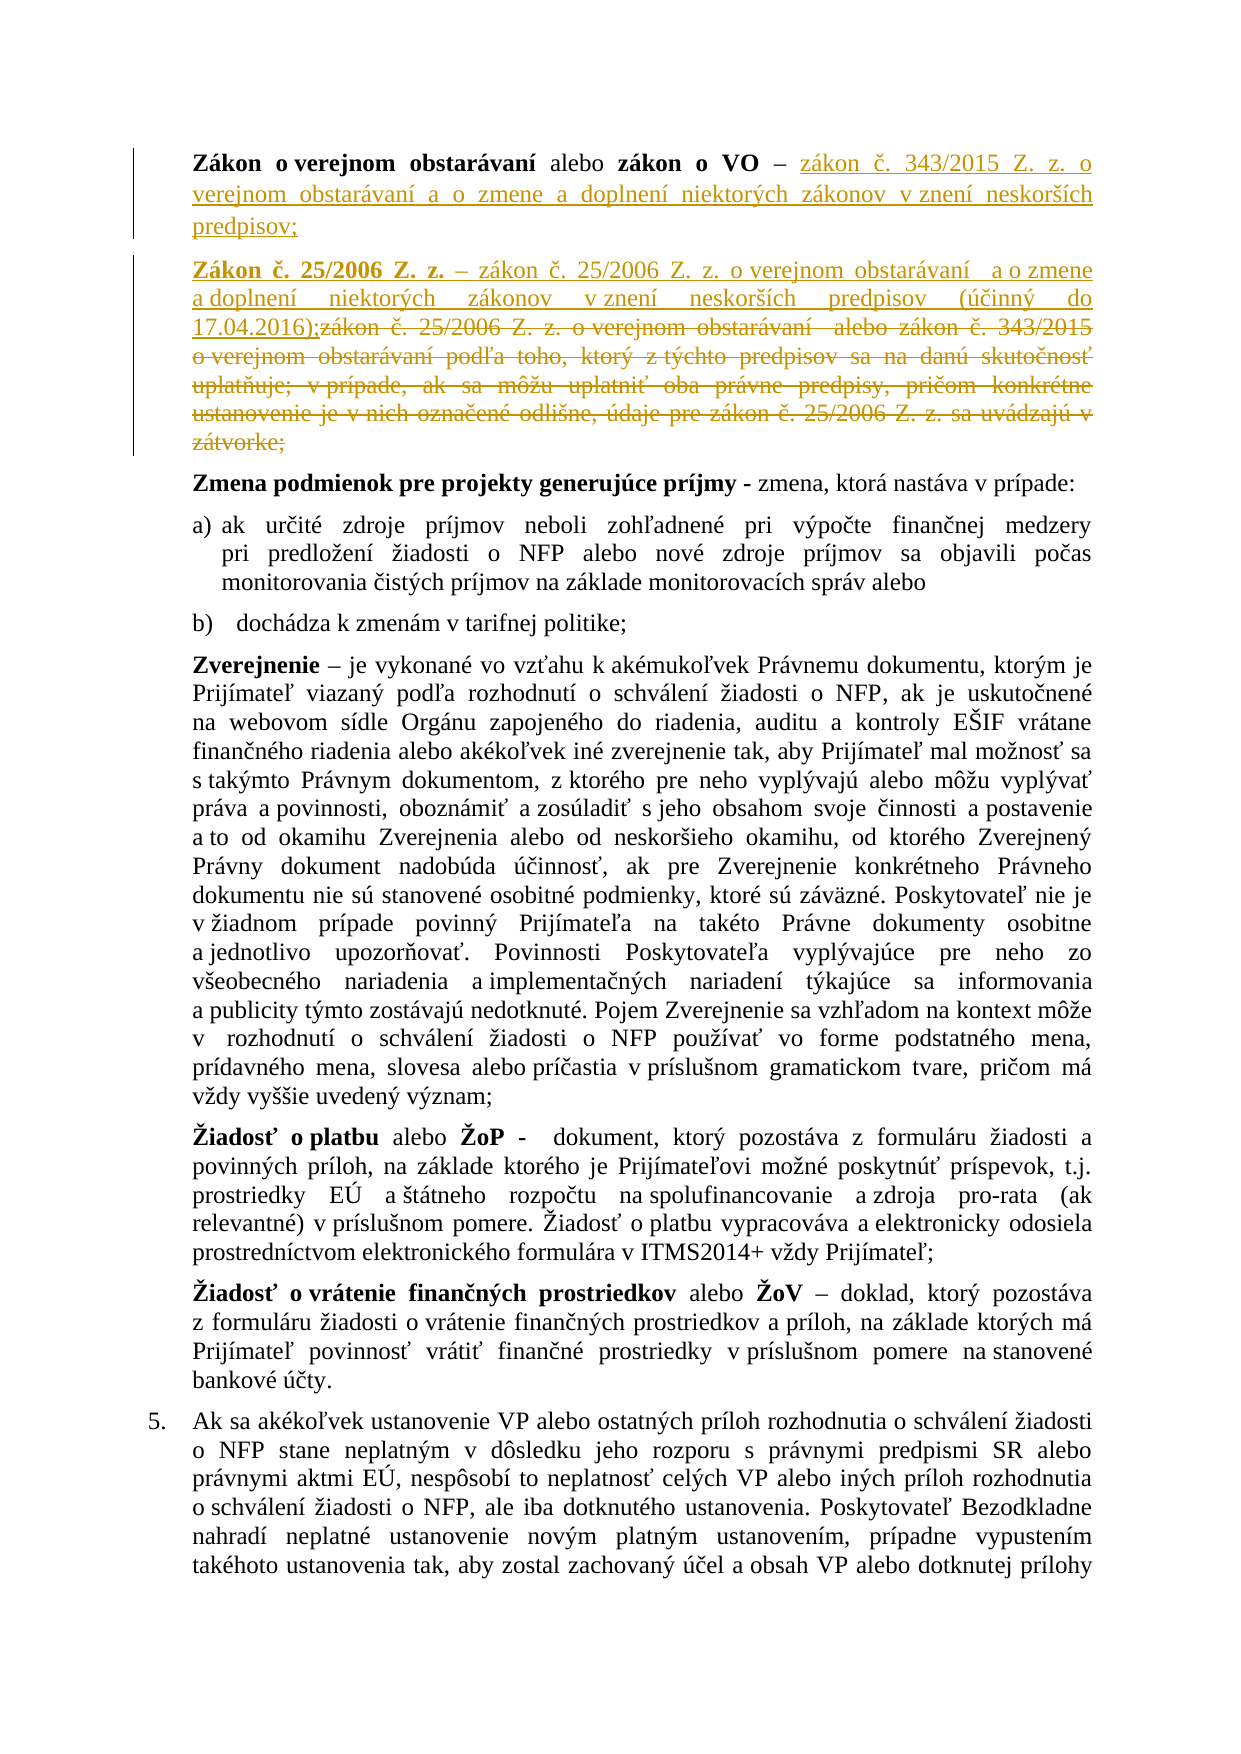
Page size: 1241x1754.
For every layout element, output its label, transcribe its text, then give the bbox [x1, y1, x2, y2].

list Zákon o verejnom obstarávaní alebo zákon o VO – [192, 148, 1093, 204]
text Žiadosť o vrátenie finančných prostriedkov alebo ŽoV – doklad, ktorý pozostáva z formuláru žiadosti o vrátenie finančných prostriedkov a príloh, na základe ktorých má Prijímateľ povinnosť vrátiť finančné prostriedky v príslušnom pomere na stanovené bankové účty. [192, 1278, 1093, 1393]
list dochádza k zmenám v tarifnej politike; [192, 608, 1093, 637]
text Zverejnenie – je vykonané vo vzťahu k akémukoľvek Právnemu dokumentu, ktorým je Prijímateľ viazaný podľa rozhodnutí o schválení žiadosti o NFP, ak je uskutočnené na webovom sídle Orgánu zapojeného do riadenia, auditu a kontroly EŠIF vrátane finančného riadenia alebo akékoľvek iné zverejnenie tak, aby Prijímateľ mal možnosť sa s takýmto Právnym dokumentom, z ktorého pre neho vyplývajú alebo môžu vyplývať práva a povinnosti, oboznámiť a zosúladiť s jeho obsahom svoje činnosti a postavenie a to od okamihu Zverejnenia alebo od neskoršieho okamihu, od ktorého Zverejnený Právny dokument nadobúda účinnosť, ak pre Zverejnenie konkrétneho Právneho dokumentu nie sú stanovené osobitné podmienky, ktoré sú záväzné. Poskytovateľ nie je v žiadnom prípade povinný Prijímateľa na takéto Právne dokumenty osobitne a jednotlivo upozorňovať. Povinnosti Poskytovateľa vyplývajúce pre neho zo všeobecného nariadenia a implementačných nariadení týkajúce sa informovania a publicity týmto zostávajú nedotknuté. Pojem Zverejnenie sa vzhľadom na kontext môže v rozhodnutí o schválení žiadosti o NFP používať vo forme podstatného mena, prídavného mena, slovesa alebo príčastia v príslušnom gramatickom tvare, pričom má vždy vyššie uvedený význam; [192, 650, 1093, 1110]
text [148, 1406, 1093, 1578]
text Zmena podmienok pre projekty generujúce príjmy - zmena, ktorá nastáva v prípade: [192, 468, 1093, 497]
text Žiadosť o platbu alebo ŽoP - dokument, ktorý pozostáva z formuláru žiadosti a povinných príloh, na základe ktorého je Prijímateľovi možné poskytnúť príspevok, t.j. prostriedky EÚ a štátneho rozpočtu na spolufinancovanie a zdroja pro-rata (ak relevantné) v príslušnom pomere. Žiadosť o platbu vypracováva a elektronicky odosiela prostredníctvom elektronického formulára v ITMS2014+ vždy Prijímateľ; [192, 1122, 1093, 1266]
list ak určité zdroje príjmov neboli zohľadnené pri výpočte finančnej medzery pri predložení žiadosti o NFP alebo nové zdroje príjmov sa objavili počas monitorovania čistých príjmov na základe monitorovacích správ alebo [192, 510, 1093, 596]
list Zákon o verejnom obstarávaní alebo zákon o VO – [192, 206, 1093, 239]
